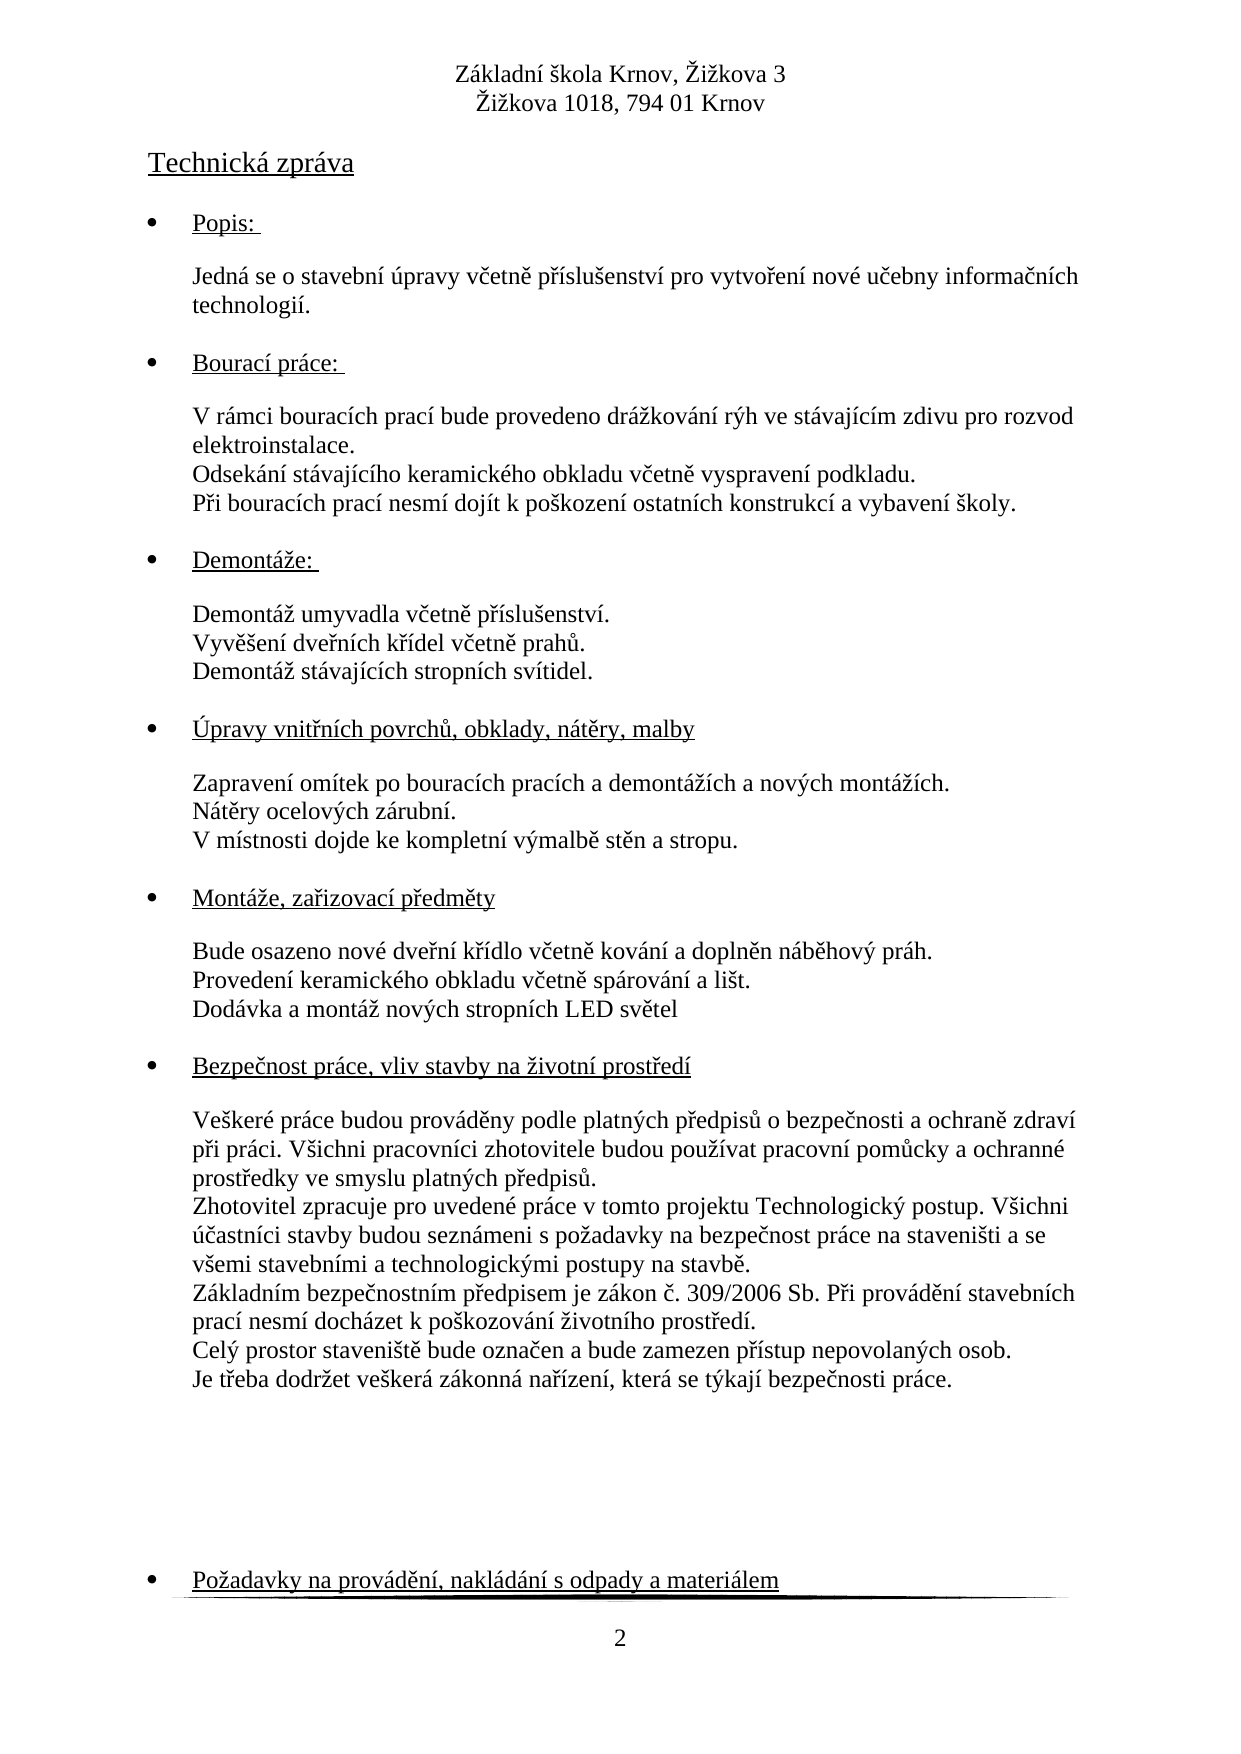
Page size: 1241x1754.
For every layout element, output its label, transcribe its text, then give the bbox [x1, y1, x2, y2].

text Odsekání stávajícího keramického obkladu včetně vyspravení podkladu. [192, 459, 1093, 488]
text Vyvěšení dveřních křídel včetně prahů. [148, 628, 1093, 656]
list Úpravy vnitřních povrchů, obklady, nátěry, malby [148, 714, 1093, 743]
list Bourací práce: [148, 348, 1093, 376]
text Celý prostor staveniště bude označen a bude zamezen přístup nepovolaných osob. [192, 1335, 1093, 1364]
list Požadavky na provádění, nakládání s odpady a materiálem [148, 1565, 1093, 1594]
text prací nesmí docházet k poškozování životního prostředí. [192, 1306, 1093, 1335]
picture [171, 1594, 1069, 1602]
text Provedení keramického obkladu včetně spárování a lišt. [192, 965, 1093, 994]
text Je třeba dodržet veškerá zákonná nařízení, která se týkají bezpečnosti práce. [192, 1364, 1093, 1393]
text Základním bezpečnostním předpisem je zákon č. 309/2006 Sb. Při provádění stavebních [192, 1278, 1093, 1306]
text Dodávka a montáž nových stropních LED světel [192, 994, 1093, 1023]
text V rámci bouracích prací bude provedeno drážkování rýh ve stávajícím zdivu pro rozvod elektroinstalace. [192, 401, 1093, 459]
text Technická zpráva [148, 145, 1093, 179]
text Bude osazeno nové dveřní křídlo včetně kování a doplněn náběhový práh. [192, 936, 1093, 965]
text Zapravení omítek po bouracích pracích a demontážích a nových montážích. [192, 768, 1093, 796]
text Při bouracích prací nesmí dojít k poškození ostatních konstrukcí a vybavení školy. [192, 488, 1093, 516]
text Demontáž umyvadla včetně příslušenství. [148, 599, 1093, 628]
list Demontáže: [148, 545, 1093, 574]
list Bezpečnost práce, vliv stavby na životní prostředí [148, 1051, 1093, 1080]
text všemi stavebními a technologickými postupy na stavbě. [192, 1249, 1093, 1278]
text Nátěry ocelových zárubní. [192, 796, 1093, 825]
text Demontáž stávajících stropních svítidel. [148, 656, 1093, 685]
text Jedná se o stavební úpravy včetně příslušenství pro vytvoření nové učebny informačních technologií. [192, 261, 1093, 319]
list Montáže, zařizovací předměty [148, 883, 1093, 911]
text při práci. Všichni pracovníci zhotovitele budou používat pracovní pomůcky a ochranné [192, 1134, 1093, 1163]
text účastníci stavby budou seznámeni s požadavky na bezpečnost práce na staveništi a se [192, 1220, 1093, 1249]
text prostředky ve smyslu platných předpisů. [192, 1163, 1093, 1191]
text Veškeré práce budou prováděny podle platných předpisů o bezpečnosti a ochraně zdraví [192, 1105, 1093, 1134]
list Popis: [148, 208, 1093, 236]
text Zhotovitel zpracuje pro uvedené práce v tomto projektu Technologický postup. Všichni [192, 1191, 1093, 1220]
text V místnosti dojde ke kompletní výmalbě stěn a stropu. [192, 825, 1093, 854]
